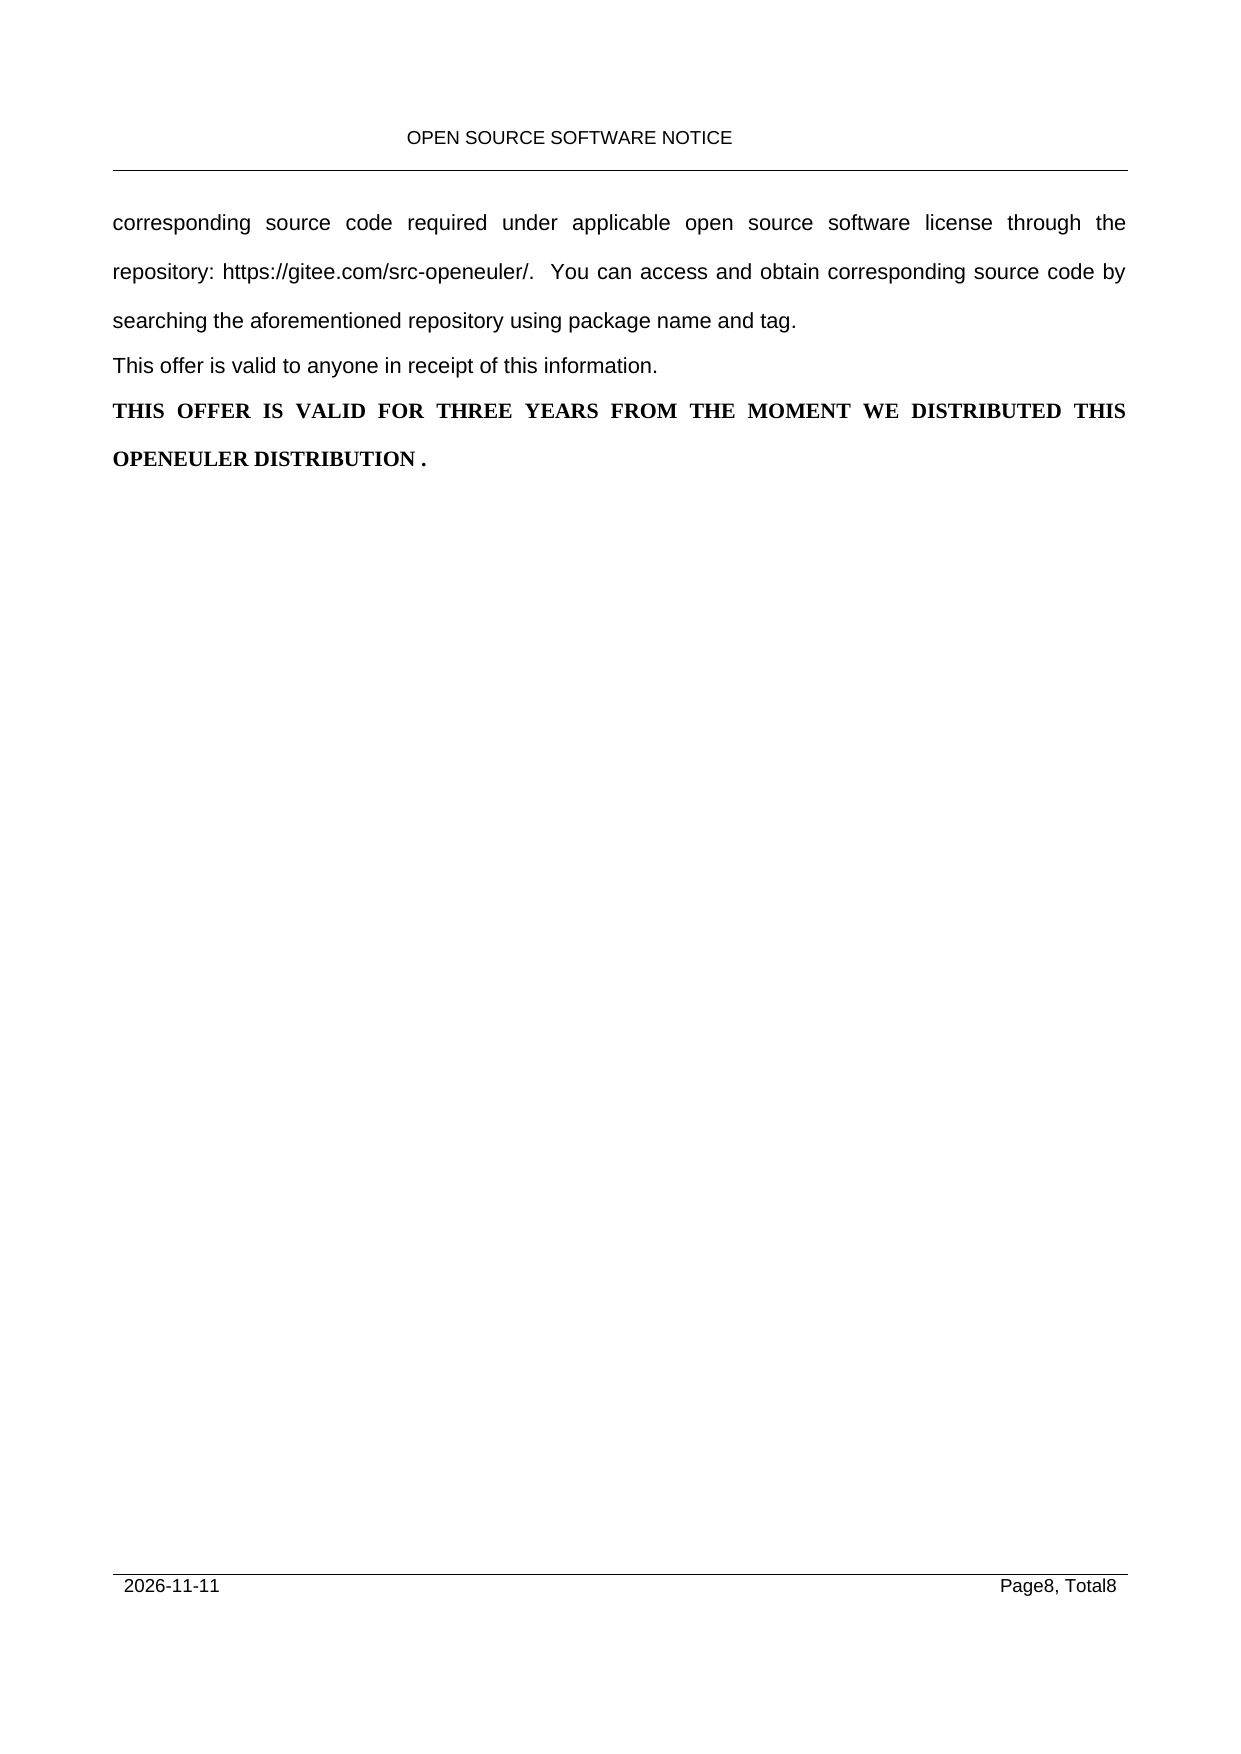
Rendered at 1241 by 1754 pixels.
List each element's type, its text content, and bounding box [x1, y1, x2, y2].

text This offer is valid to anyone in receipt of this information. [112, 349, 1128, 381]
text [112, 206, 1128, 336]
text THIS OFFER IS VALID FOR THREE YEARS FROM THE MOMENT WE DISTRIBUTED THIS OPENEULER DISTRIBUTION . [112, 394, 1128, 475]
